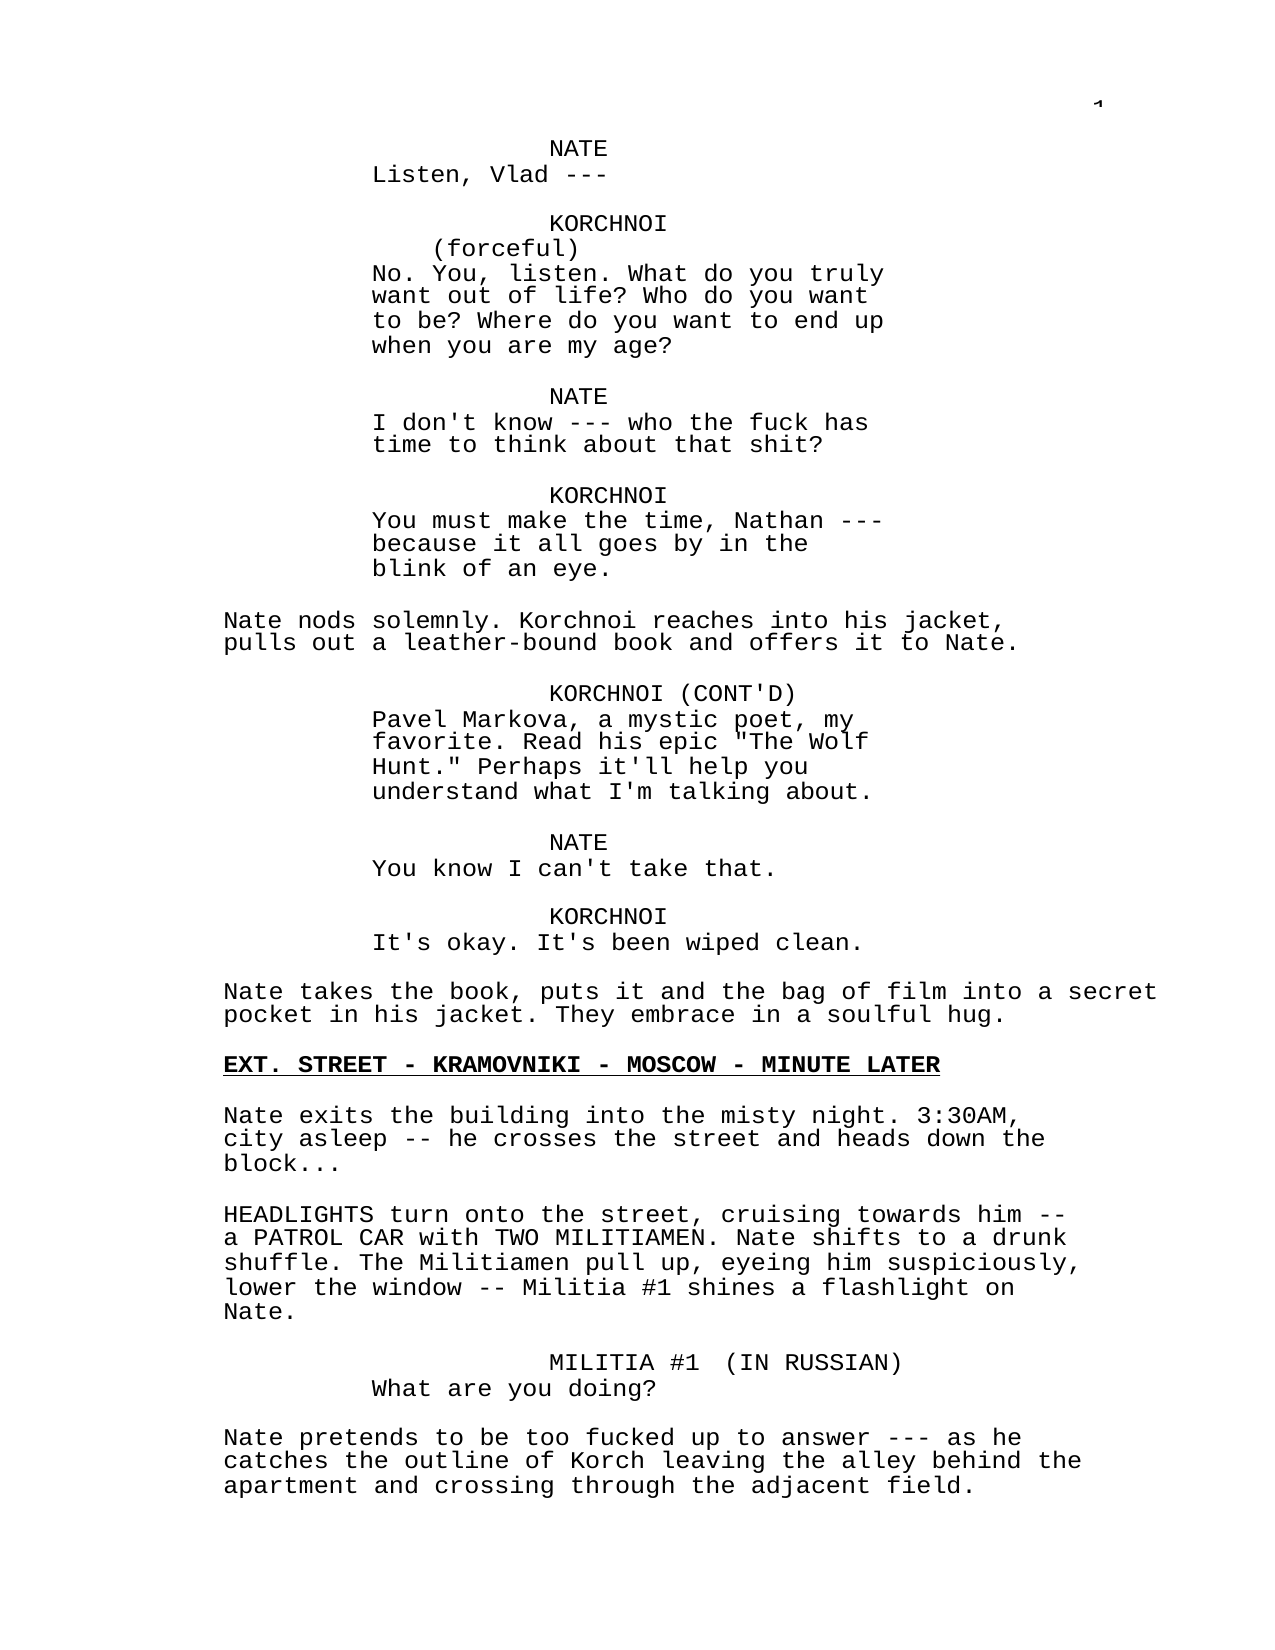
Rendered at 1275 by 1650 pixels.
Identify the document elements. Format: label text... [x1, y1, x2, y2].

text Listen, Vlad --- [372, 162, 1187, 188]
text You must make the time, Nathan --- because it all goes by in the blink of an eye. [372, 509, 893, 583]
text No. You, listen. What do you truly want out of life? Who do you want to be? Where do you want to end up when you are my age? [372, 261, 893, 361]
text What are you doing? [372, 1376, 1187, 1402]
subtitle EXT. STREET - KRAMOVNIKI - MOSCOW - MINUTE LATER [223, 1053, 1187, 1080]
text Nate nods solemnly. Korchnoi reaches into his jacket, pulls out a leather-bound book and offers it to Nate. [223, 608, 1089, 658]
subtitle KORCHNOI [549, 210, 1187, 236]
text Pavel Markova, a mystic poet, my favorite. Read his epic "The Wolf Hunt." Perhaps it'll help you understand what I'm talking about. [372, 707, 893, 807]
subtitle MILITIA #1 (IN RUSSIAN) [549, 1350, 1187, 1376]
subtitle NATE [549, 830, 1187, 856]
text Nate exits the building into the misty night. 3:30AM, city asleep -- he crosses the street and heads down the block... [223, 1104, 1089, 1178]
text Nate pretends to be too fucked up to answer --- as he catches the outline of Korch leaving the alley behind the apartment and crossing through the adjacent field. [223, 1426, 1119, 1500]
text It's okay. It's been wiped clean. [372, 930, 1187, 956]
subtitle KORCHNOI (CONT'D) [549, 681, 1187, 707]
text HEADLIGHTS turn onto the street, cruising towards him -- a PATROL CAR with TWO MILITIAMEN. Nate shifts to a drunk shuffle. The Militiamen pull up, eyeing him suspiciously, lower the window -- Militia #1 shines a flashlight on Nate. [223, 1203, 1089, 1327]
text You know I can't take that. [372, 856, 1187, 882]
text I don't know --- who the fuck has time to think about that shit? [372, 410, 893, 460]
subtitle KORCHNOI [549, 904, 1187, 930]
subtitle NATE [549, 384, 1187, 410]
subtitle KORCHNOI [549, 483, 1187, 509]
text (forceful) [431, 236, 1187, 261]
subtitle NATE [549, 136, 1187, 162]
text Nate takes the book, puts it and the bag of film into a secret pocket in his jacket. They embrace in a soulful hug. [223, 980, 1187, 1029]
